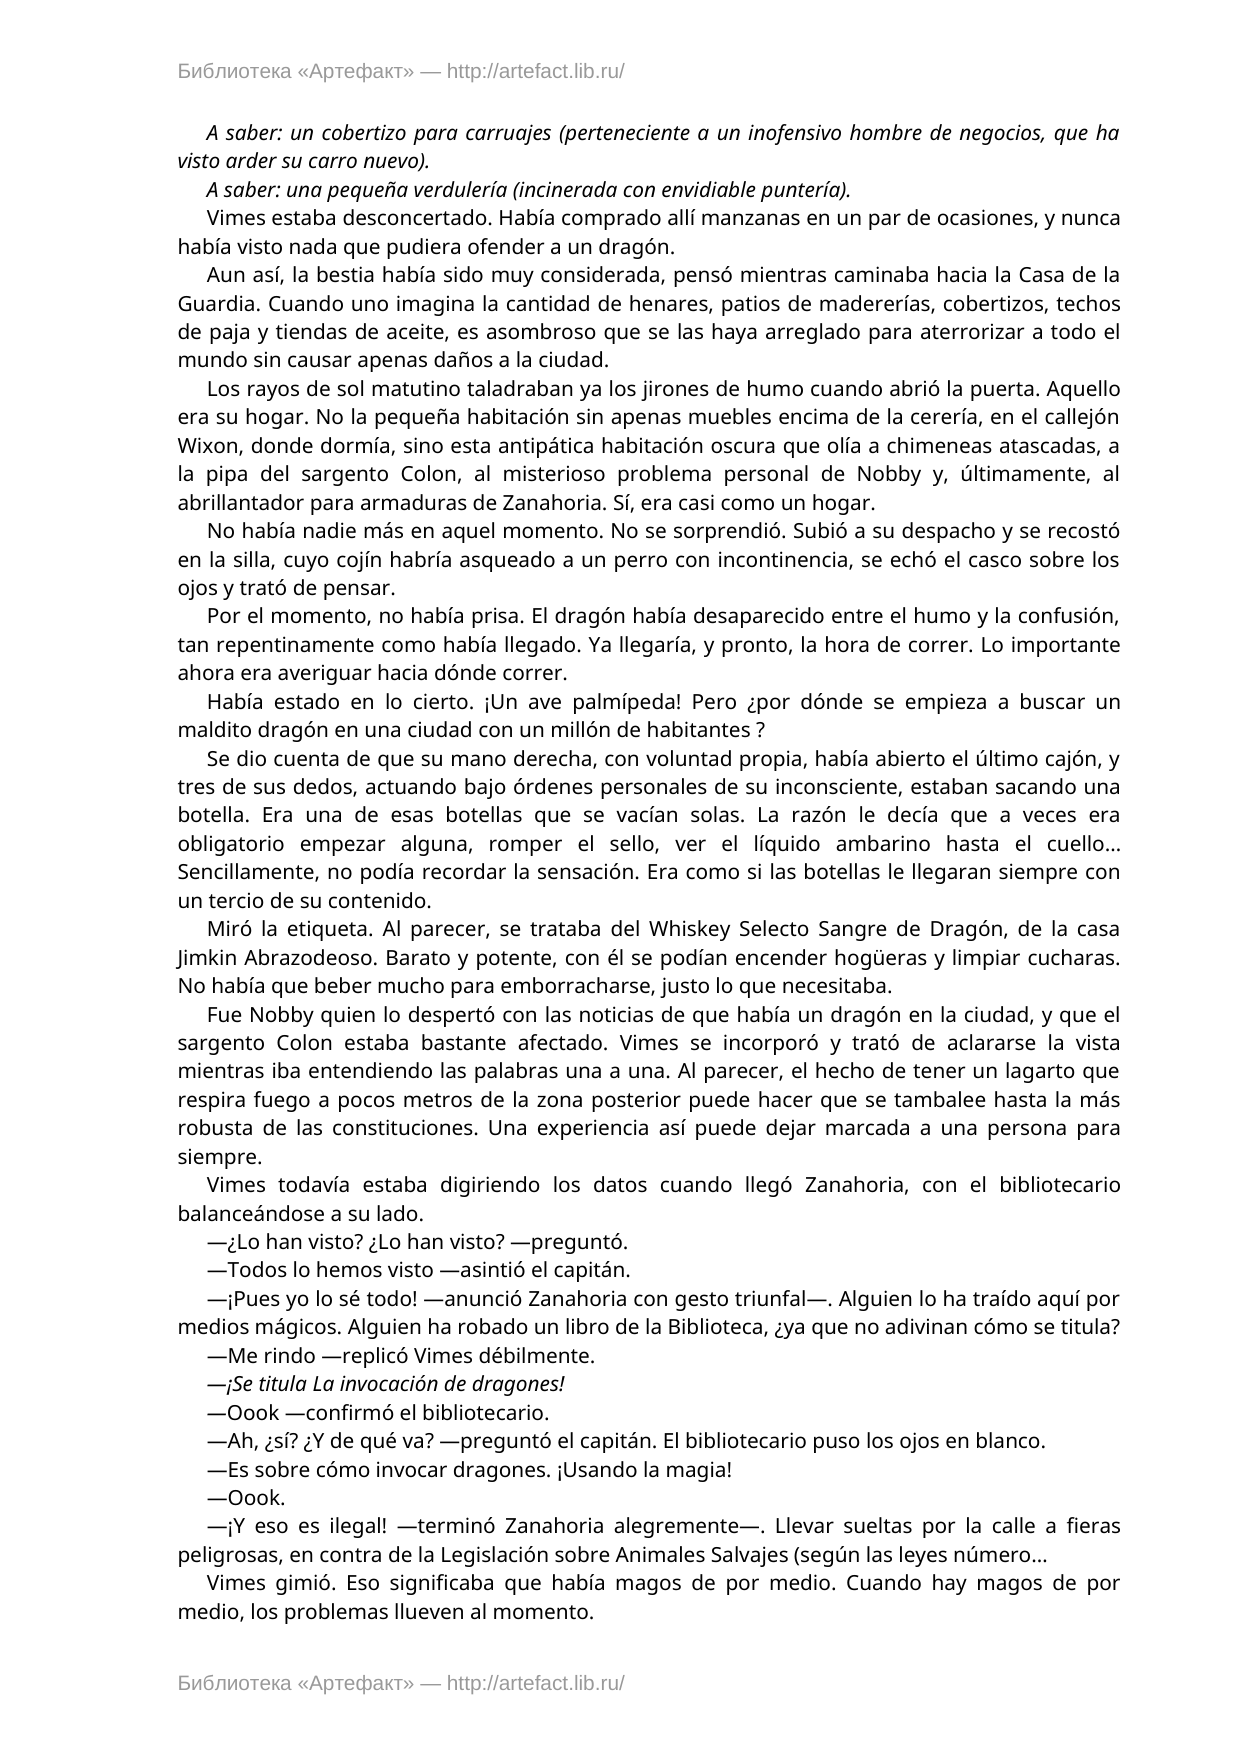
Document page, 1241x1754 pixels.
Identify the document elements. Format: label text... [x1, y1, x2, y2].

text Fue Nobby quien lo despertó con las noticias de que había un dragón en la ciudad, y que el sargento Colon estaba bastante afectado. Vimes se incorporó y trató de aclararse la vista mientras iba entendiendo las palabras una a una. Al parecer, el hecho de tener un lagarto que respira fuego a pocos metros de la zona posterior puede hacer que se tambalee hasta la más robusta de las constituciones. Una experiencia así puede dejar marcada a una persona para siempre. [177, 1000, 1122, 1170]
text Aun así, la bestia había sido muy considerada, pensó mientras caminaba hacia la Casa de la Guardia. Cuando uno imagina la cantidad de henares, patios de madererías, cobertizos, techos de paja y tiendas de aceite, es asombroso que se las haya arreglado para aterrorizar a todo el mundo sin causar apenas daños a la ciudad. [177, 260, 1122, 374]
text Por el momento, no había prisa. El dragón había desaparecido entre el humo y la confusión, tan repentinamente como había llegado. Ya llegaría, y pronto, la hora de correr. Lo importante ahora era averiguar hacia dónde correr. [177, 602, 1122, 687]
text —¡Pues yo lo sé todo! —anunció Zanahoria con gesto triunfal—. Alguien lo ha traído aquí por medios mágicos. Alguien ha robado un libro de la Biblioteca, ¿ya que no adivinan cómo se titula? [177, 1284, 1122, 1341]
text —Todos lo hemos visto —asintió el capitán. [177, 1256, 1122, 1284]
text Había estado en lo cierto. ¡Un ave palmípeda! Pero ¿por dónde se empieza a buscar un maldito dragón en una ciudad con un millón de habitantes ? [177, 687, 1122, 744]
text —¿Lo han visto? ¿Lo han visto? —preguntó. [177, 1227, 1122, 1256]
text Los rayos de sol matutino taladraban ya los jirones de humo cuando abrió la puerta. Aquello era su hogar. No la pequeña habitación sin apenas muebles encima de la cerería, en el callejón Wixon, donde dormía, sino esta antipática habitación oscura que olía a chimeneas atascadas, a la pipa del sargento Colon, al misterioso problema personal de Nobby y, últimamente, al abrillantador para armaduras de Zanahoria. Sí, era casi como un hogar. [177, 374, 1122, 516]
text —¡Se titula La invocación de dragones! [177, 1369, 1122, 1398]
text —¡Y eso es ilegal! —terminó Zanahoria alegremente—. Llevar sueltas por la calle a fieras peligrosas, en contra de la Legislación sobre Animales Salvajes (según las leyes número… [177, 1512, 1122, 1568]
text Miró la etiqueta. Al parecer, se trataba del Whiskey Selecto Sangre de Dragón, de la casa Jimkin Abrazodeoso. Barato y potente, con él se podían encender hogüeras y limpiar cucharas. No había que beber mucho para emborracharse, justo lo que necesitaba. [177, 914, 1122, 1000]
text —Es sobre cómo invocar dragones. ¡Usando la magia! [177, 1455, 1122, 1483]
text —Oook. [177, 1483, 1122, 1512]
text A saber: una pequeña verdulería (incinerada con envidiable puntería). [177, 175, 1122, 203]
text Se dio cuenta de que su mano derecha, con voluntad propia, había abierto el último cajón, y tres de sus dedos, actuando bajo órdenes personales de su inconsciente, estaban sacando una botella. Era una de esas botellas que se vacían solas. La razón le decía que a veces era obligatorio empezar alguna, romper el sello, ver el líquido ambarino hasta el cuello… Sencillamente, no podía recordar la sensación. Era como si las botellas le llegaran siempre con un tercio de su contenido. [177, 744, 1122, 914]
text —Ah, ¿sí? ¿Y de qué va? —preguntó el capitán. El bibliotecario puso los ojos en blanco. [177, 1426, 1122, 1455]
text Vimes gimió. Eso significaba que había magos de por medio. Cuando hay magos de por medio, los problemas llueven al momento. [177, 1568, 1122, 1625]
text Vimes estaba desconcertado. Había comprado allí manzanas en un par de ocasiones, y nunca había visto nada que pudiera ofender a un dragón. [177, 203, 1122, 260]
text No había nadie más en aquel momento. No se sorprendió. Subió a su despacho y se recostó en la silla, cuyo cojín habría asqueado a un perro con incontinencia, se echó el casco sobre los ojos y trató de pensar. [177, 516, 1122, 602]
text —Me rindo —replicó Vimes débilmente. [177, 1341, 1122, 1369]
text A saber: un cobertizo para carruajes (perteneciente a un inofensivo hombre de negocios, que ha visto arder su carro nuevo). [177, 118, 1122, 175]
text —Oook —confirmó el bibliotecario. [177, 1398, 1122, 1426]
text Vimes todavía estaba digiriendo los datos cuando llegó Zanahoria, con el bibliotecario balanceándose a su lado. [177, 1170, 1122, 1227]
